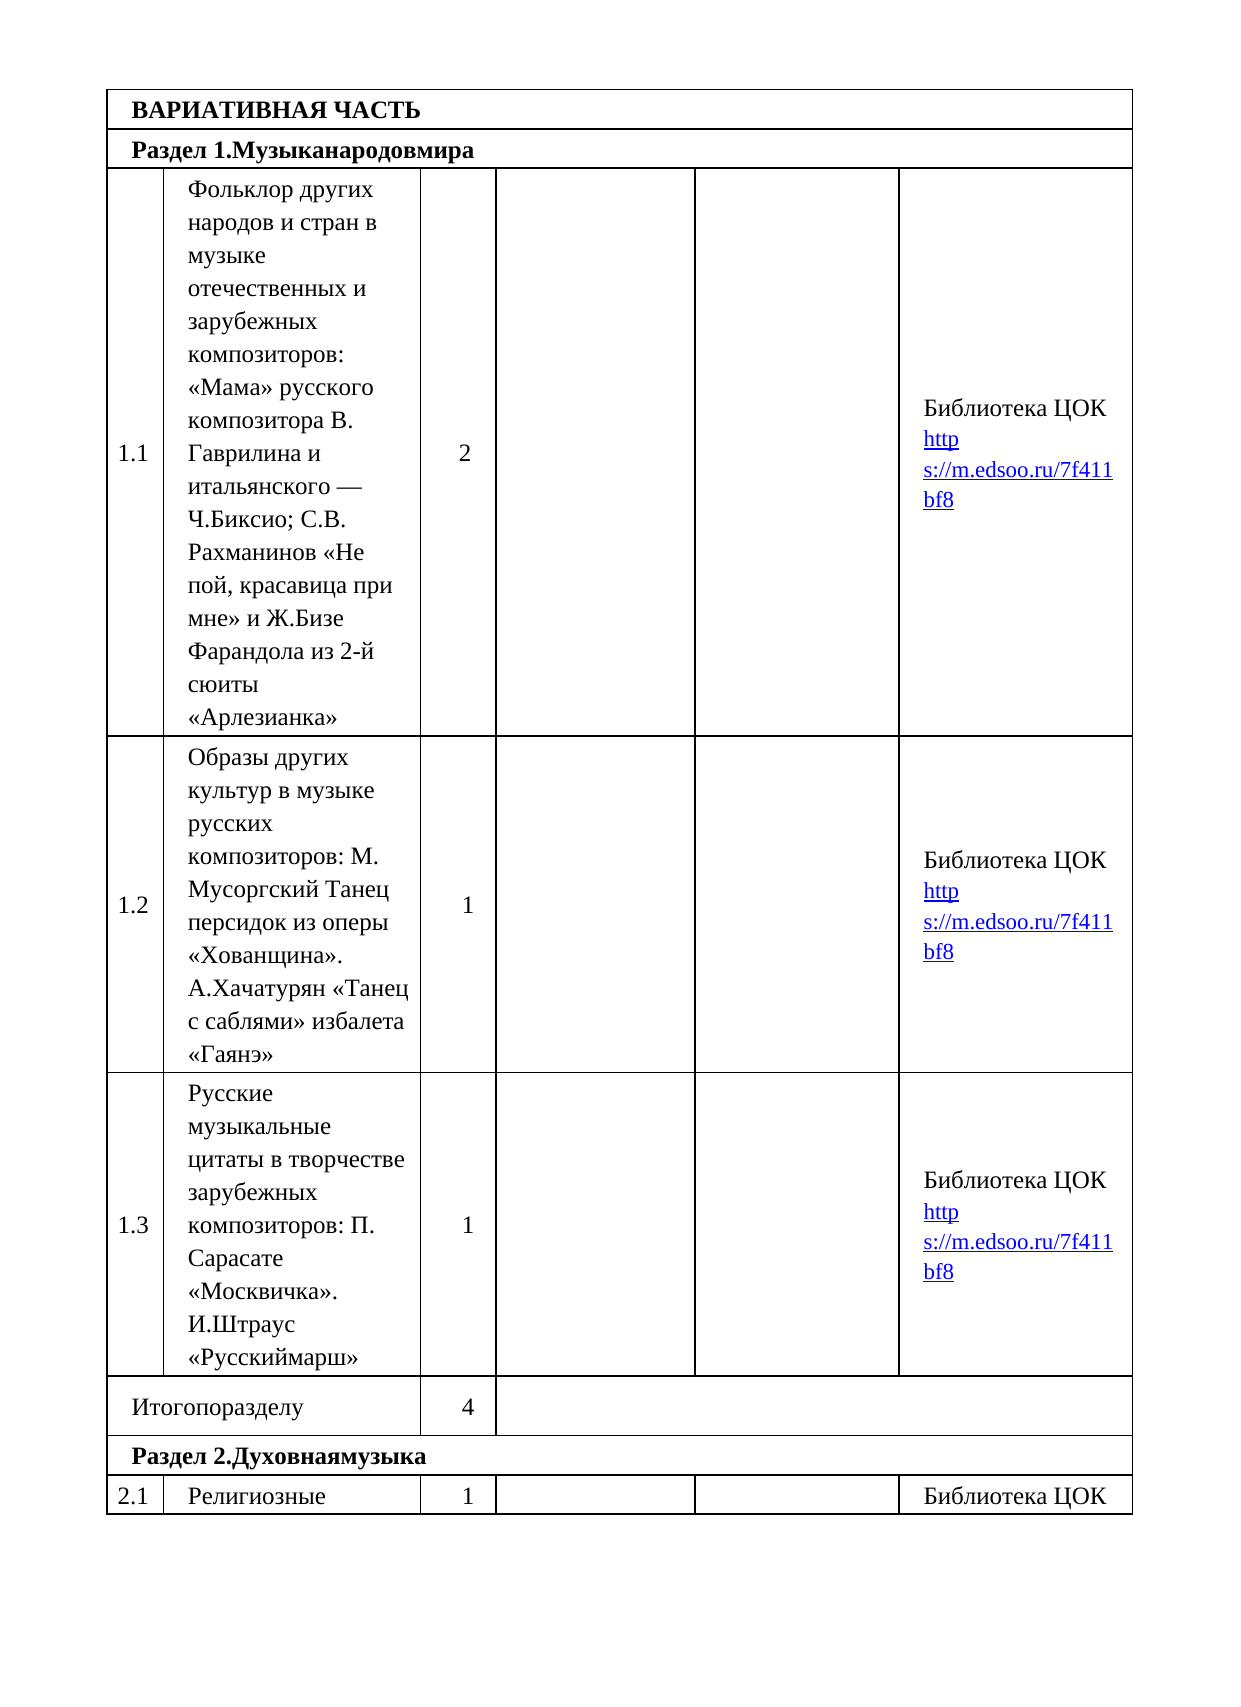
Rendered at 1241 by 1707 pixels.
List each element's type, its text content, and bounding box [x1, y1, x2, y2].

table_cell 1.2 [108, 737, 163, 1072]
table_cell Библиотека ЦОК https://m.edsoo.ru/7f411bf8 [900, 1073, 1132, 1375]
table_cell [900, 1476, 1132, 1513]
table_cell Раздел 1.Музыканародовмира [108, 130, 1132, 167]
table_cell Образы других культур в музыке русских композиторов: М. Мусоргский Танец персидок из оперы «Хованщина». А.Хачатурян «Танец с саблями» избалета «Гаянэ» [164, 737, 420, 1072]
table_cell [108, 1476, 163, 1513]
table_cell ВАРИАТИВНАЯ ЧАСТЬ [108, 90, 1132, 128]
table_cell [696, 737, 898, 1072]
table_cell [900, 169, 1132, 735]
table_cell [497, 1073, 694, 1375]
table_cell Фольклор других народов и стран в музыке отечественных и зарубежных композиторов: «Мама» русского композитора В. Гаврилина и итальянского — Ч.Биксио; C.В. Рахманинов «Не пой, красавица при мне» и Ж.Бизе Фарандола из 2-й сюиты «Арлезианка» [164, 169, 420, 735]
table_cell [497, 737, 694, 1072]
table_cell [696, 1073, 898, 1375]
table_cell [696, 169, 898, 735]
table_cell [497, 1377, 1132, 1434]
table_cell 1 [421, 737, 495, 1072]
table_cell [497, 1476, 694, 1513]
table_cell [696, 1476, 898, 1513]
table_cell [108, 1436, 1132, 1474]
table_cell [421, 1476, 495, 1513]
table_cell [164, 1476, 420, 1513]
table_cell Итогопоразделу [108, 1377, 420, 1434]
table_cell 2 [421, 169, 495, 735]
table_cell 1.1 [108, 169, 163, 735]
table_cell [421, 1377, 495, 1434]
table_cell Русские музыкальные цитаты в творчестве зарубежных композиторов: П. Сарасате «Москвичка». И.Штраус «Русскиймарш» [164, 1073, 420, 1375]
table_cell 1.3 [108, 1073, 163, 1375]
table_cell Библиотека ЦОК https://m.edsoo.ru/7f411bf8 [900, 737, 1132, 1072]
table_cell 1 [421, 1073, 495, 1375]
table_cell [497, 169, 694, 735]
